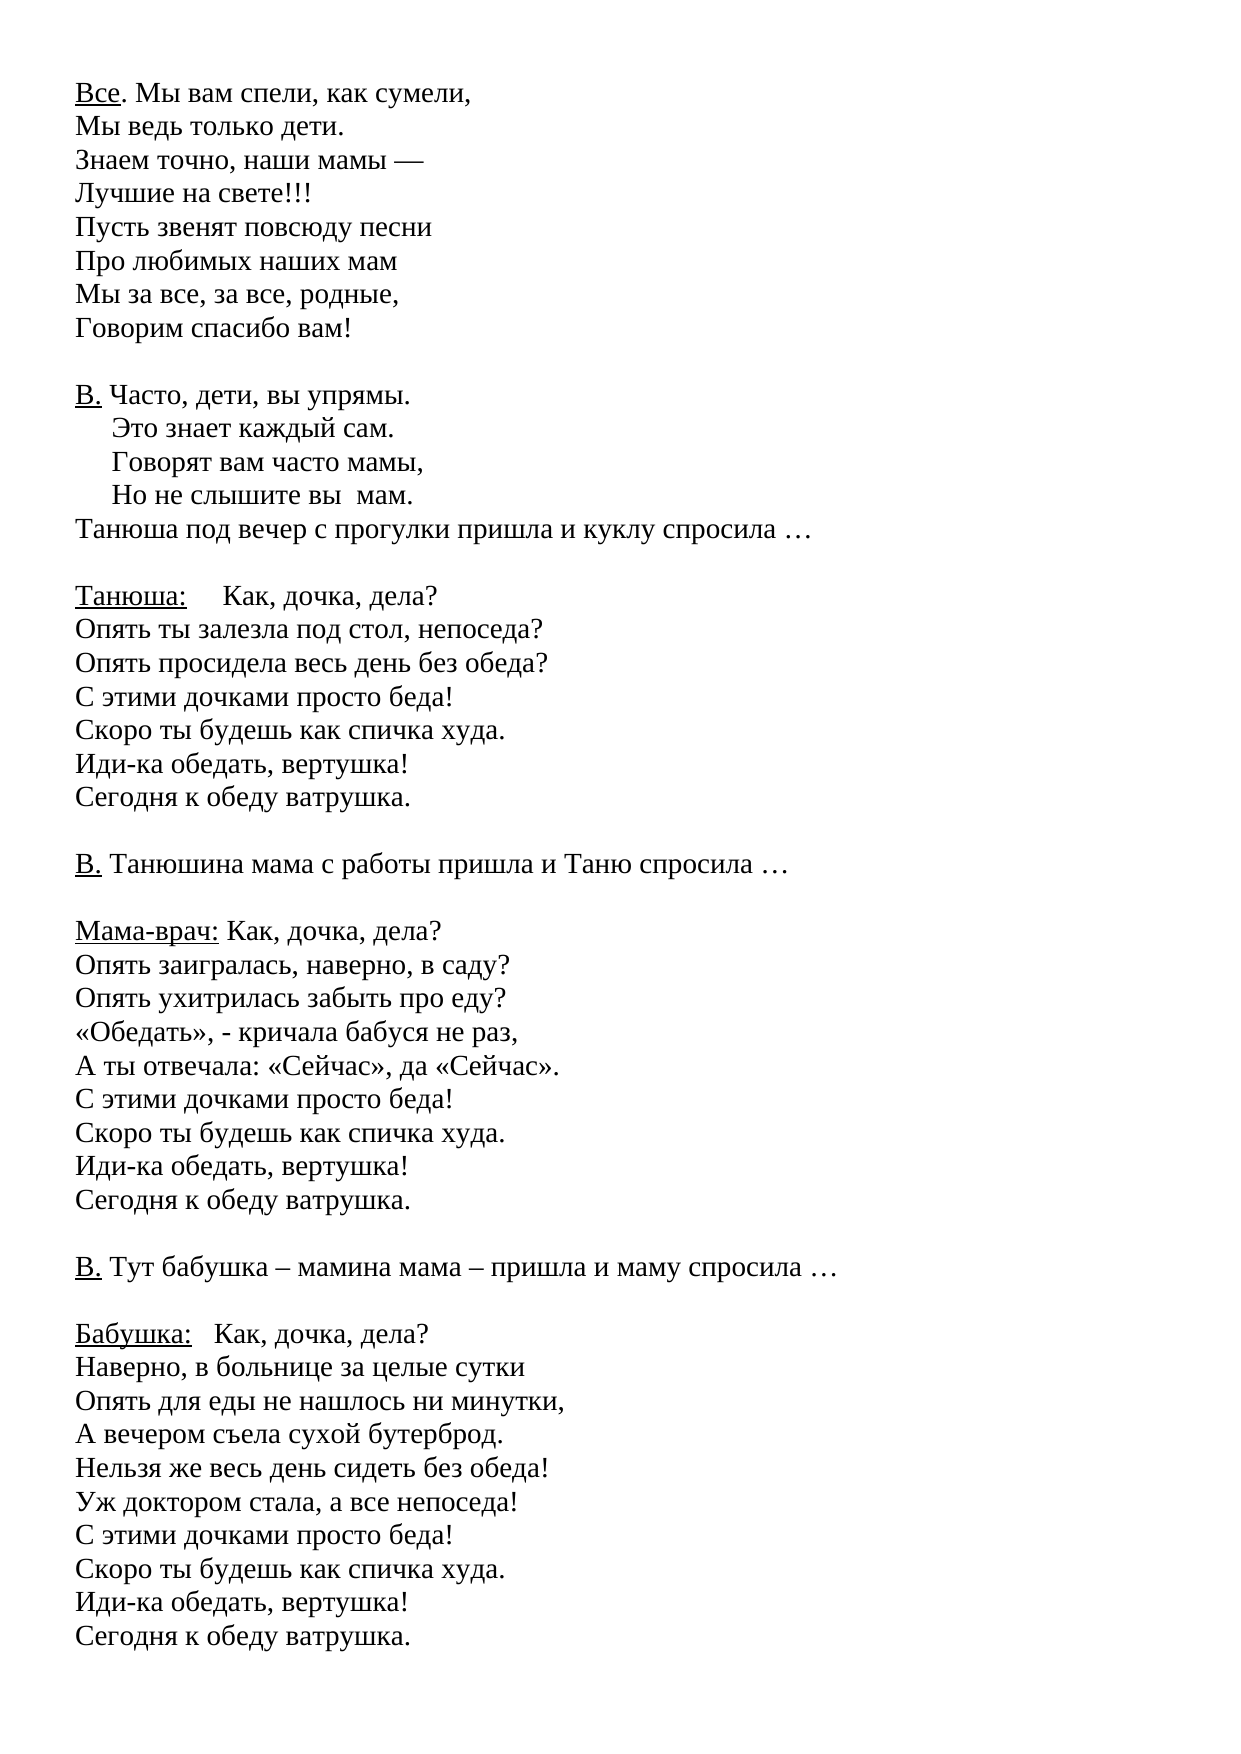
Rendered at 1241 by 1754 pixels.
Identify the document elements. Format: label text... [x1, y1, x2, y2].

text С этими дочками просто беда! [75, 679, 1165, 712]
text Мы за все, за все, родные, [75, 276, 1165, 310]
text Опять просидела весь день без обеда? [75, 645, 1165, 679]
text Сегодня к обеду ватрушка. [75, 1182, 1165, 1215]
text Танюша под вечер с прогулки пришла и куклу спросила … [75, 511, 1165, 544]
text Наверно, в больнице за целые сутки [75, 1349, 1165, 1383]
text Бабушка: Как, дочка, дела? [75, 1316, 1165, 1349]
text А ты отвечала: «Сейчас», да «Сейчас». [75, 1048, 1165, 1081]
text Иди-ка обедать, вертушка! [75, 1148, 1165, 1182]
text Скоро ты будешь как спичка худа. [75, 712, 1165, 746]
text Пусть звенят повсюду песни [75, 209, 1165, 243]
text Но не слышите вы мам. [75, 477, 1165, 511]
text Иди-ка обедать, вертушка! [75, 1584, 1165, 1618]
text С этими дочками просто беда! [75, 1081, 1165, 1115]
text Это знает каждый сам. [75, 410, 1165, 444]
text Мы ведь только дети. [75, 108, 1165, 142]
text Сегодня к обеду ватрушка. [75, 1618, 1165, 1651]
text Скоро ты будешь как спичка худа. [75, 1115, 1165, 1148]
text С этими дочками просто беда! [75, 1517, 1165, 1551]
text Говорим спасибо вам! [75, 310, 1165, 343]
text Иди-ка обедать, вертушка! [75, 746, 1165, 779]
text Уж доктором стала, а все непоседа! [75, 1484, 1165, 1517]
text Опять ты залезла под стол, непоседа? [75, 612, 1165, 645]
text Сегодня к обеду ватрушка. [75, 779, 1165, 813]
text Нельзя же весь день сидеть без обеда! [75, 1450, 1165, 1484]
text В. Танюшина мама с работы пришла и Таню спросила … [75, 846, 1165, 880]
text А вечером съела сухой бутерброд. [75, 1417, 1165, 1450]
text В. Тут бабушка – мамина мама – пришла и маму спросила … [75, 1249, 1165, 1282]
text Про любимых наших мам [75, 243, 1165, 276]
text Все. Мы вам спели, как сумели, [75, 75, 1165, 108]
text В. Часто, дети, вы упрямы. [75, 377, 1165, 410]
text Опять для еды не нашлось ни минутки, [75, 1383, 1165, 1417]
text Лучшие на свете!!! [75, 176, 1165, 209]
text Опять ухитрилась забыть про еду? [75, 981, 1165, 1014]
text Опять заигралась, наверно, в саду? [75, 947, 1165, 981]
text Мама-врач: Как, дочка, дела? [75, 913, 1165, 947]
text Знаем точно, наши мамы — [75, 142, 1165, 176]
text «Обедать», - кричала бабуся не раз, [75, 1014, 1165, 1048]
text Танюша: Как, дочка, дела? [75, 578, 1165, 612]
text Скоро ты будешь как спичка худа. [75, 1551, 1165, 1584]
text Говорят вам часто мамы, [75, 444, 1165, 477]
